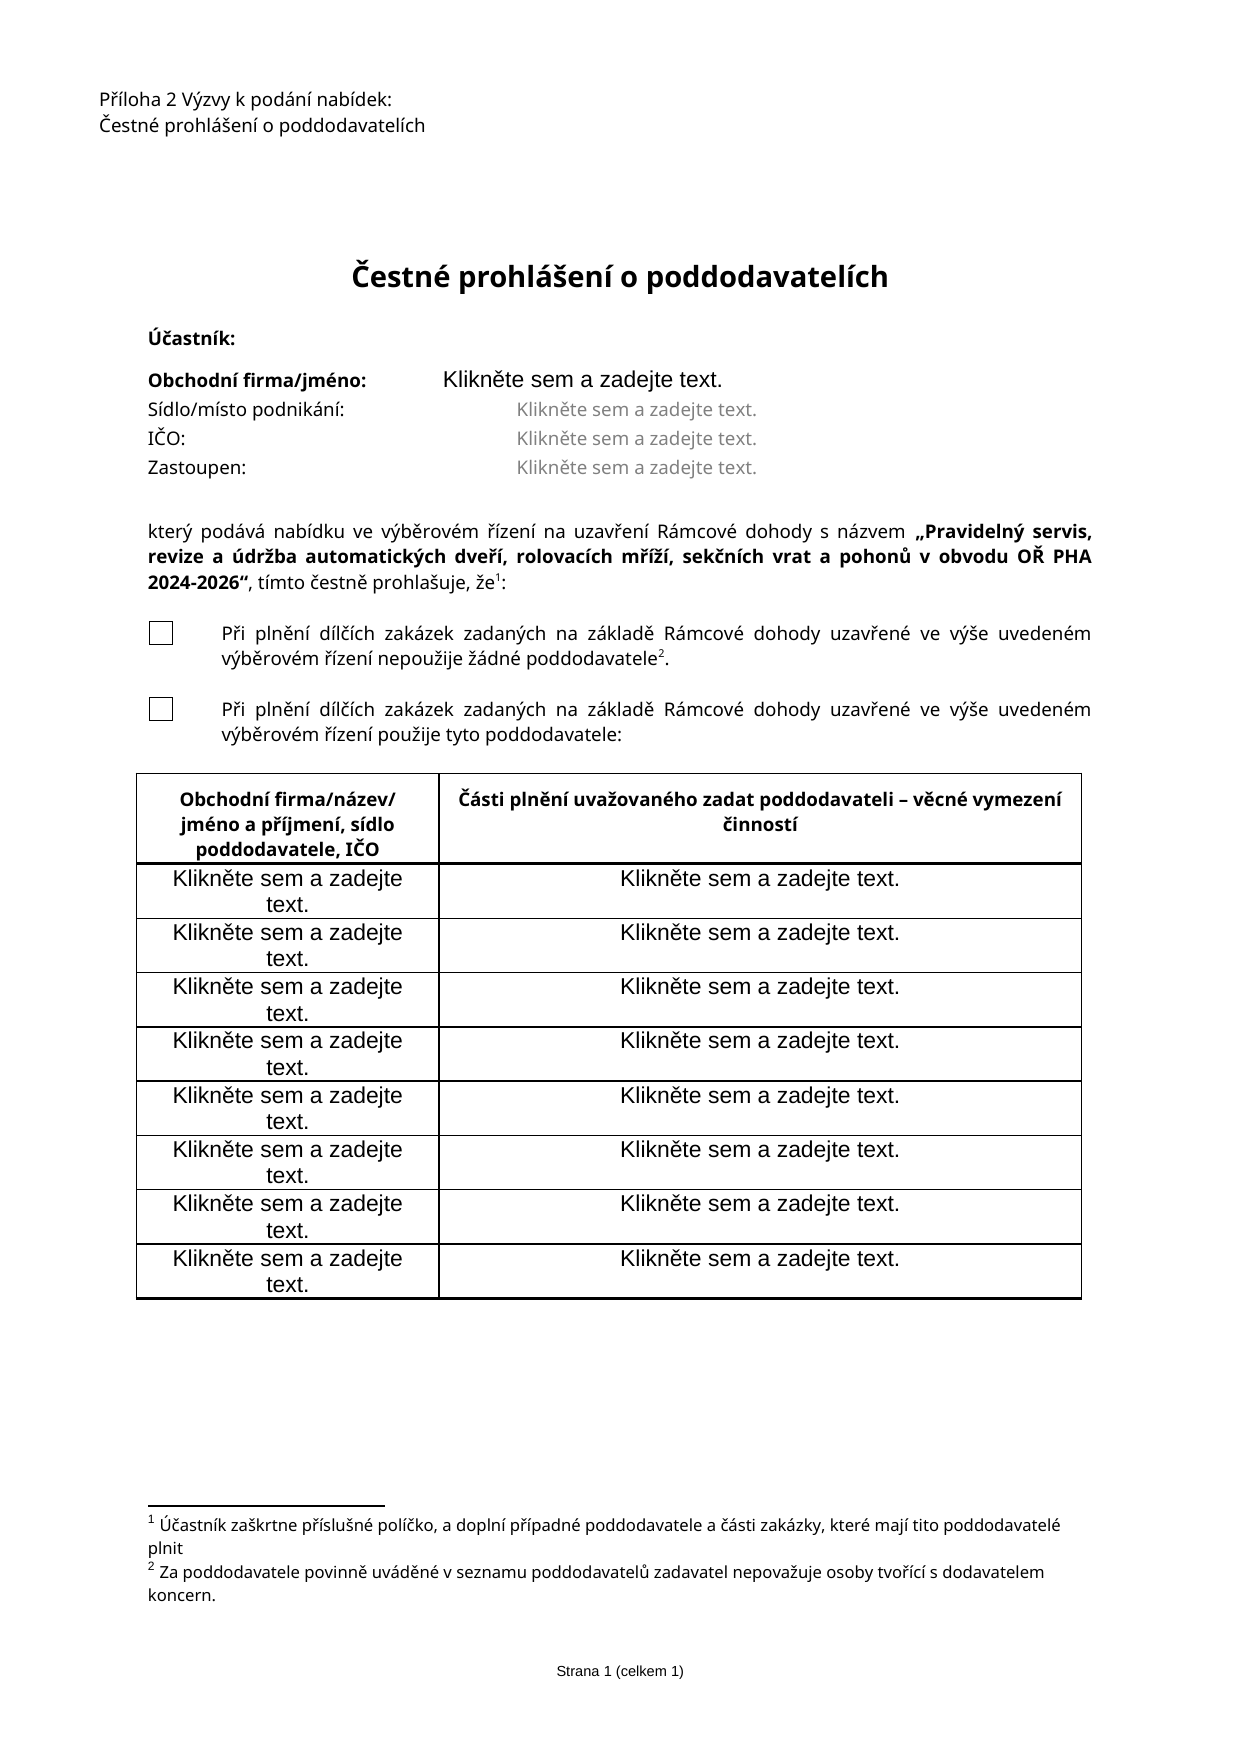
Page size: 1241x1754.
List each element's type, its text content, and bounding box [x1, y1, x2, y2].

text Při plnění dílčích zakázek zadaných na základě Rámcové dohody uzavřené ve výše uvedeném výběrovém řízení nepoužije žádné poddodavatele. [148, 620, 1093, 671]
text Sídlo/místo podnikání: [148, 393, 1093, 422]
text Obchodní firma/jméno: [148, 364, 1093, 393]
text IČO: [148, 422, 1093, 451]
table_header Obchodní firma/název/ jméno a příjmení, sídlo poddodavatele, IČO [137, 774, 438, 862]
table_header Části plnění uvažovaného zadat poddodavateli – věcné vymezení činností [440, 774, 1081, 862]
text Účastník: [148, 321, 1093, 352]
text Zastoupen: [148, 451, 1093, 480]
title Čestné prohlášení o poddodavatelích [148, 256, 1093, 296]
text Při plnění dílčích zakázek zadaných na základě Rámcové dohody uzavřené ve výše uvedeném výběrovém řízení použije tyto poddodavatele: [148, 696, 1093, 747]
text který podává nabídku ve výběrovém řízení na uzavření Rámcové dohody s názvem „Pravidelný servis, revize a údržba automatických dveří, rolovacích mříží, sekčních vrat a pohonů v obvodu OŘ PHA 2024-2026“, tímto čestně prohlašuje, že: [148, 518, 1093, 595]
